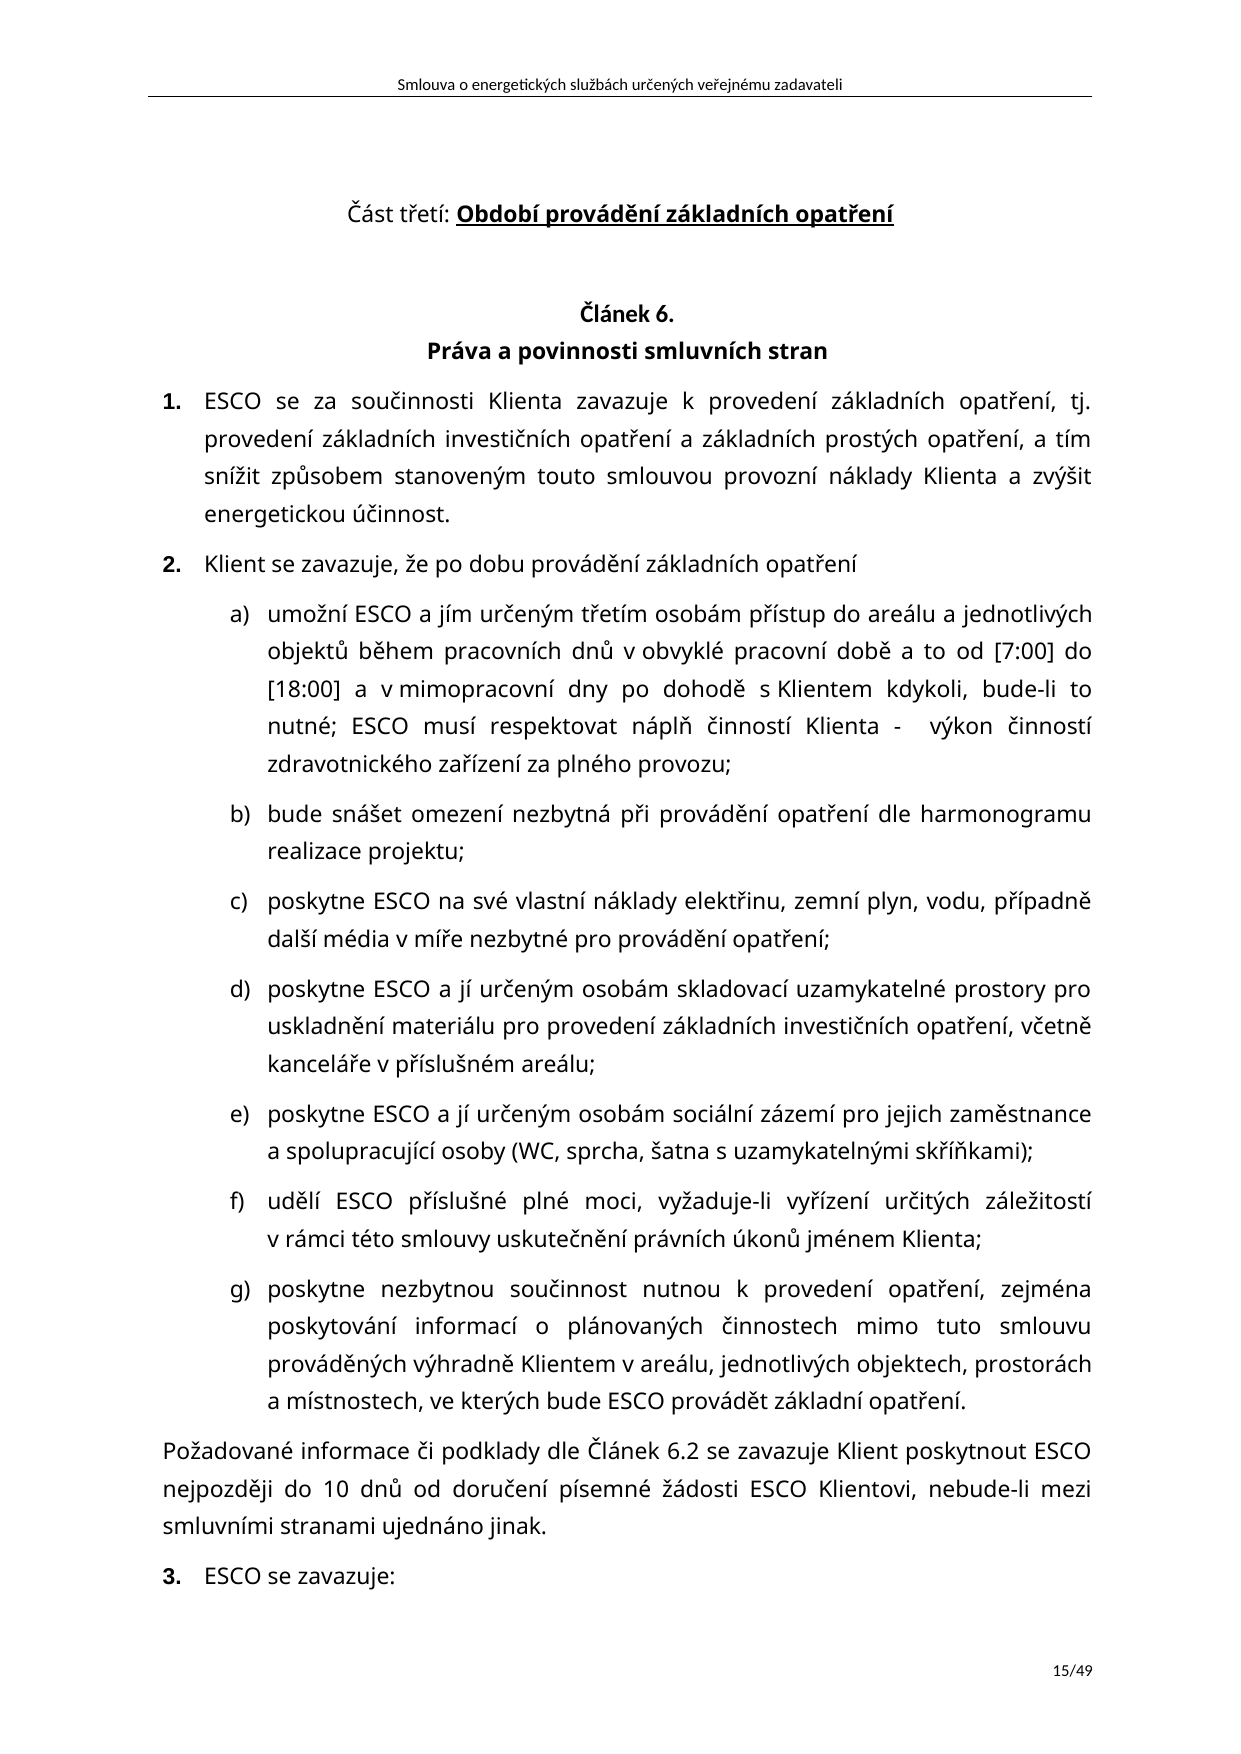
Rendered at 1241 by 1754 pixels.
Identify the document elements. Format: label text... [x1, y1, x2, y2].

subtitle umožní ESCO a jím určeným třetím osobám přístup do areálu a jednotlivých objektů během pracovních dnů v obvyklé pracovní době a to od [7:00] do [18:00] a v mimopracovní dny po dohodě s Klientem kdykoli, bude-li to nutné; ESCO musí respektovat náplň činností Klienta - výkon činností zdravotnického zařízení za plného provozu; [229, 598, 1092, 779]
subtitle ESCO se zavazuje: [162, 1560, 1092, 1591]
subtitle udělí ESCO příslušné plné moci, vyžaduje-li vyřízení určitých záležitostí v rámci této smlouvy uskutečnění právních úkonů jménem Klienta; [229, 1185, 1092, 1254]
subtitle poskytne ESCO a jí určeným osobám skladovací uzamykatelné prostory pro uskladnění materiálu pro provedení základních investičních opatření, včetně kanceláře v příslušném areálu; [229, 973, 1092, 1079]
subtitle Práva a povinnosti smluvních stran [162, 298, 1092, 366]
subtitle poskytne nezbytnou součinnost nutnou k provedení opatření, zejména poskytování informací o plánovaných činnostech mimo tuto smlouvu prováděných výhradně Klientem v areálu, jednotlivých objektech, prostorách a místnostech, ve kterých bude ESCO provádět základní opatření. [229, 1273, 1092, 1416]
subtitle poskytne ESCO a jí určeným osobám sociální zázemí pro jejich zaměstnance a spolupracující osoby (WC, sprcha, šatna s uzamykatelnými skříňkami); [229, 1098, 1092, 1166]
subtitle ESCO se za součinnosti Klienta zavazuje k provedení základních opatření, tj. provedení základních investičních opatření a základních prostých opatření, a tím snížit způsobem stanoveným touto smlouvou provozní náklady Klienta a zvýšit energetickou účinnost. [162, 385, 1092, 529]
subtitle poskytne ESCO na své vlastní náklady elektřinu, zemní plyn, vodu, případně další média v míře nezbytné pro provádění opatření; [229, 885, 1092, 954]
subtitle bude snášet omezení nezbytná při provádění opatření dle harmonogramu realizace projektu; [229, 798, 1092, 866]
subtitle Požadované informace či podklady dle Článek 6.2 se zavazuje Klient poskytnout ESCO nejpozději do 10 dnů od doručení písemné žádosti ESCO Klientovi, nebude-li mezi smluvními stranami ujednáno jinak. [162, 1435, 1092, 1541]
title Část třetí: Období provádění základních opatření [148, 198, 1092, 229]
subtitle Klient se zavazuje, že po dobu provádění základních opatření [162, 548, 1092, 579]
